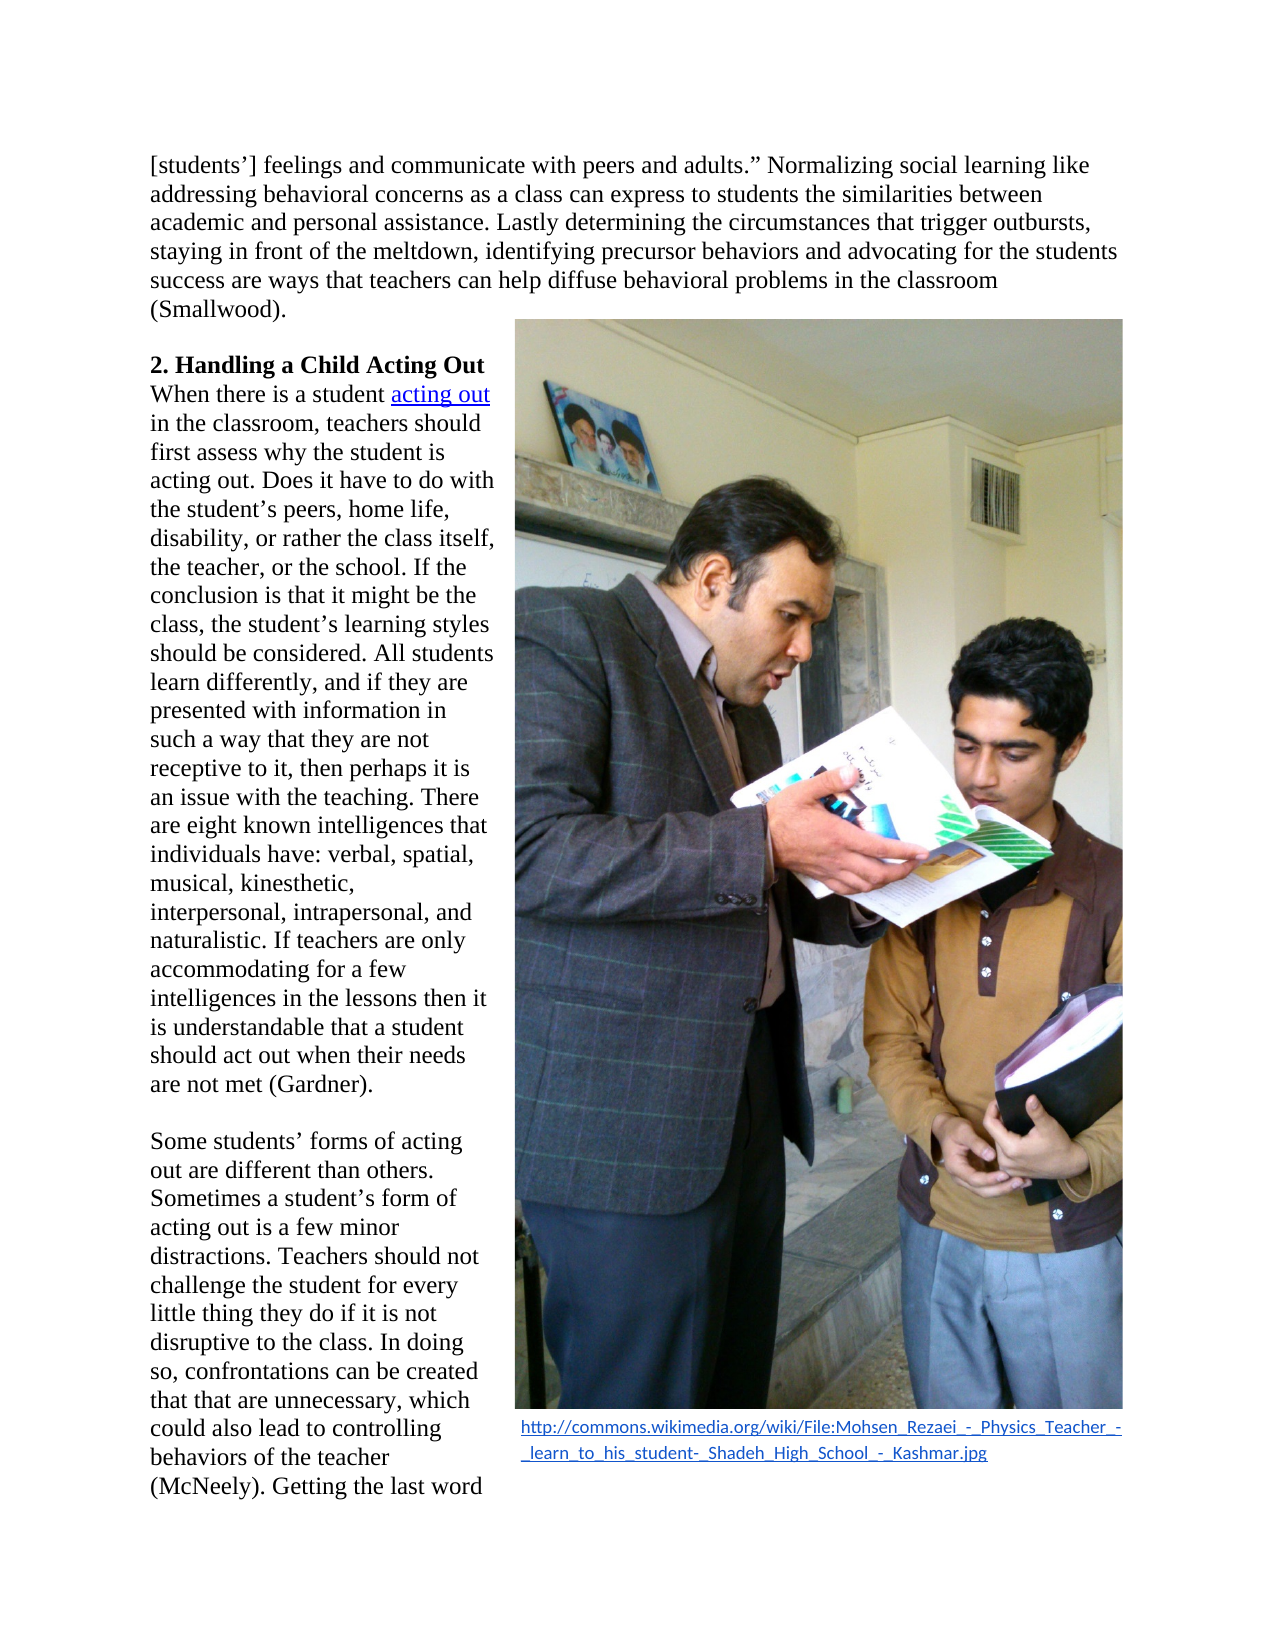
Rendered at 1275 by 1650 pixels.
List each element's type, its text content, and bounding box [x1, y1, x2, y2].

text 2. Handling a Child Acting Out [150, 351, 513, 379]
picture [513, 319, 1122, 1407]
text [150, 1126, 1125, 1500]
text When there is a student acting out in the classroom, teachers should first assess why the student is acting out. Does it have to do with the student’s peers, home life, disability, or rather the class itself, the teacher, or the school. If the conclusion is that it might be the class, the student’s learning styles should be considered. All students learn differently, and if they are presented with information in such a way that they are not receptive to it, then perhaps it is an issue with the teaching. There are eight known intelligences that individuals have: verbal, spatial, musical, kinesthetic, interpersonal, intrapersonal, and naturalistic. If teachers are only accommodating for a few intelligences in the lessons then it is understandable that a student should act out when their needs are not met (Gardner). [150, 379, 513, 1126]
text [students’] feelings and communicate with peers and adults.” Normalizing social learning like addressing behavioral concerns as a class can express to students the similarities between academic and personal assistance. Lastly determining the circumstances that trigger outbursts, staying in front of the meltdown, identifying precursor behaviors and advocating for the students success are ways that teachers can help diffuse behavioral problems in the classroom (Smallwood). [150, 150, 1125, 351]
